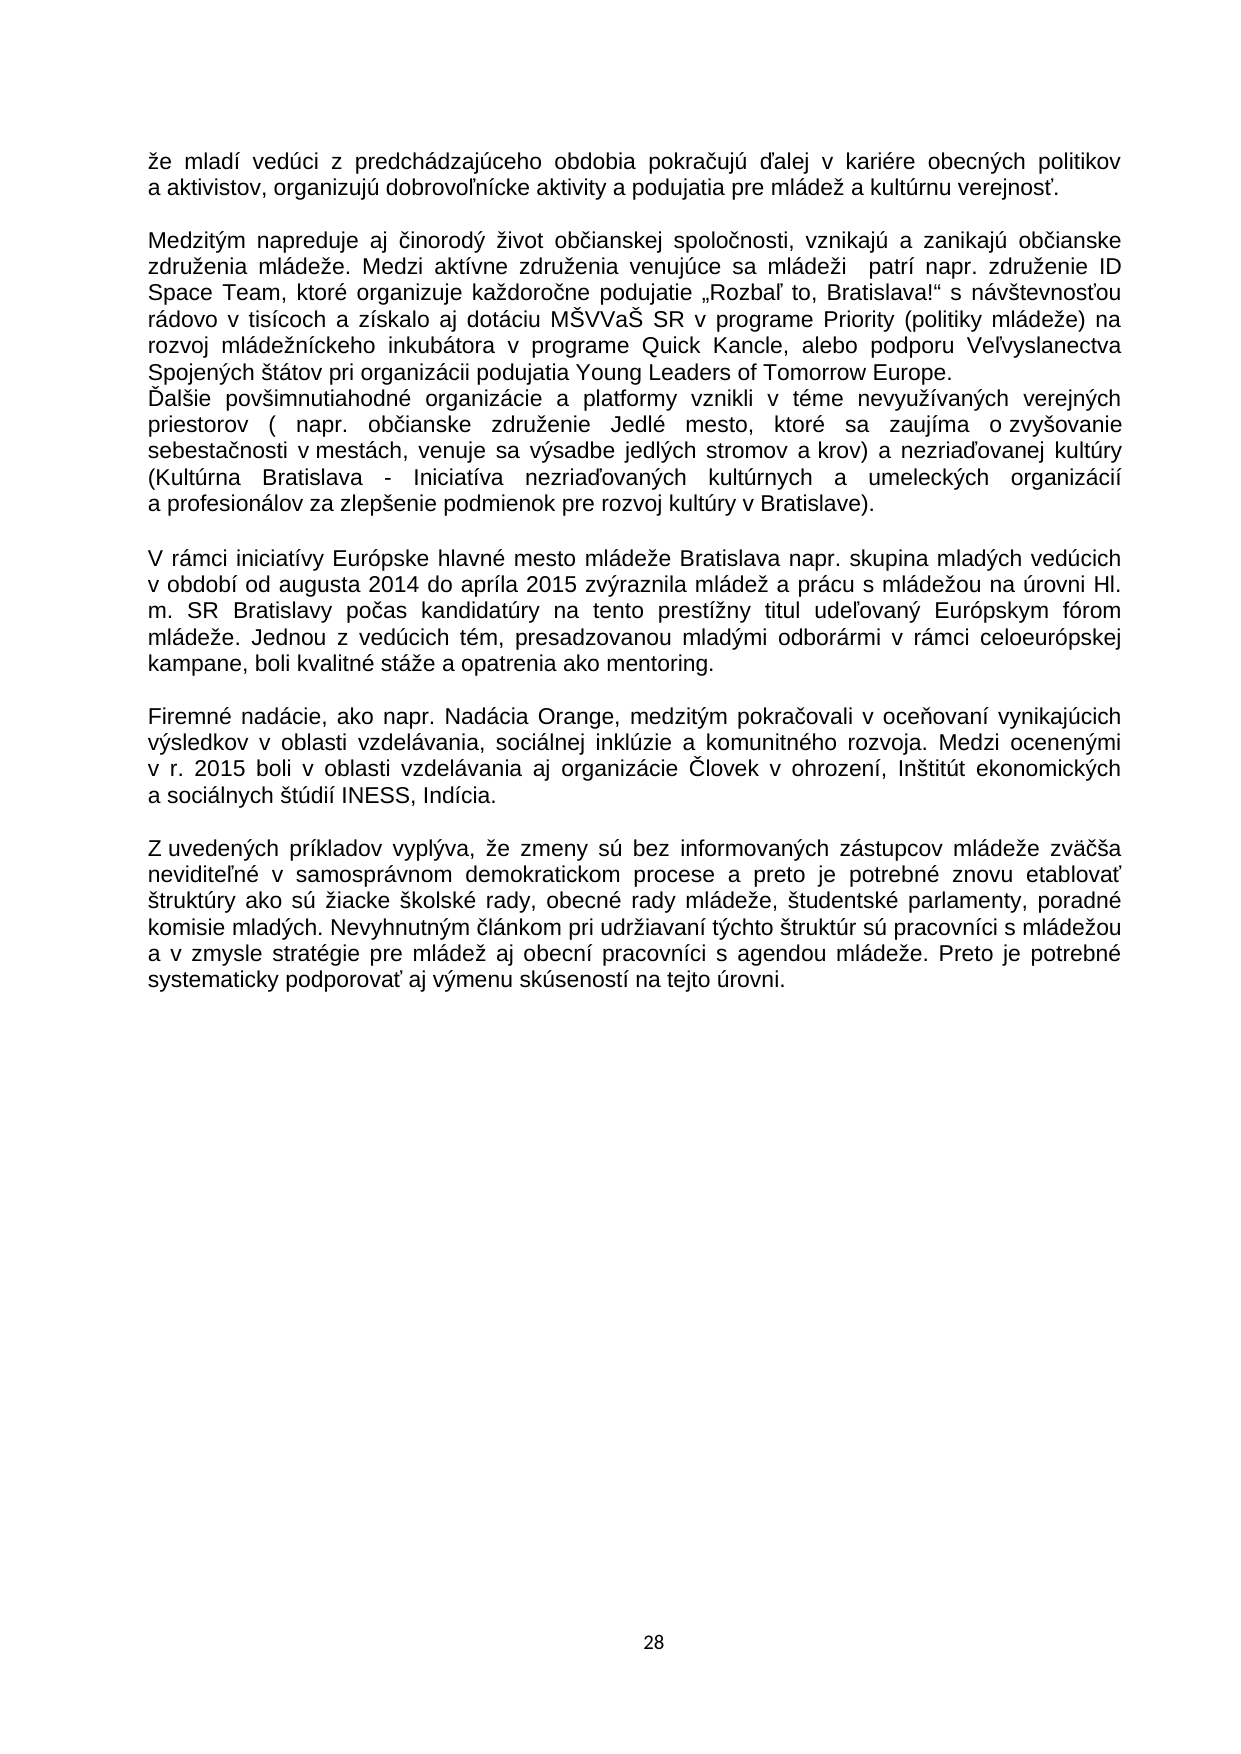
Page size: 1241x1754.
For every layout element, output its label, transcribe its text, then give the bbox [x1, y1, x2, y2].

text Z uvedených príkladov vyplýva, že zmeny sú bez informovaných zástupcov mládeže zväčša neviditeľné v samosprávnom demokratickom procese a preto je potrebné znovu etablovať štruktúry ako sú žiacke školské rady, obecné rady mládeže, študentské parlamenty, poradné komisie mladých. Nevyhnutným článkom pri udržiavaní týchto štruktúr sú pracovníci s mládežou a v zmysle stratégie pre mládež aj obecní pracovníci s agendou mládeže. Preto je potrebné systematicky podporovať aj výmenu skúseností na tejto úrovni. [148, 834, 1122, 993]
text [148, 148, 1122, 200]
text Ďalšie povšimnutiahodné organizácie a platformy vznikli v téme nevyužívaných verejných priestorov ( napr. občianske združenie Jedlé mesto, ktoré sa zaujíma o zvyšovanie sebestačnosti v mestách, venuje sa výsadbe jedlých stromov a krov) a nezriaďovanej kultúry (Kultúrna Bratislava - Iniciatíva nezriaďovaných kultúrnych a umeleckých organizácií a profesionálov za zlepšenie podmienok pre rozvoj kultúry v Bratislave). [148, 385, 1122, 517]
text Medzitým napreduje aj činorodý život občianskej spoločnosti, vznikajú a zanikajú občianske združenia mládeže. Medzi aktívne združenia venujúce sa mládeži patrí napr. združenie ID Space Team, ktoré organizuje každoročne podujatie „Rozbaľ to, Bratislava!“ s návštevnosťou rádovo v tisícoch a získalo aj dotáciu MŠVVaŠ SR v programe Priority (politiky mládeže) na rozvoj mládežníckeho inkubátora v programe Quick Kancle, alebo podporu Veľvyslanectva Spojených štátov pri organizácii podujatia Young Leaders of Tomorrow Europe. [148, 227, 1122, 385]
text Firemné nadácie, ako napr. Nadácia Orange, medzitým pokračovali v oceňovaní vynikajúcich výsledkov v oblasti vzdelávania, sociálnej inklúzie a komunitného rozvoja. Medzi ocenenými v r. 2015 boli v oblasti vzdelávania aj organizácie Človek v ohrození, Inštitút ekonomických a sociálnych štúdií INESS, Indícia. [148, 703, 1122, 808]
text V rámci iniciatívy Európske hlavné mesto mládeže Bratislava napr. skupina mladých vedúcich v období od augusta 2014 do apríla 2015 zvýraznila mládež a prácu s mládežou na úrovni Hl. m. SR Bratislavy počas kandidatúry na tento prestížny titul udeľovaný Európskym fórom mládeže. Jednou z vedúcich tém, presadzovanou mladými odborármi v rámci celoeurópskej kampane, boli kvalitné stáže a opatrenia ako mentoring. [148, 544, 1122, 676]
